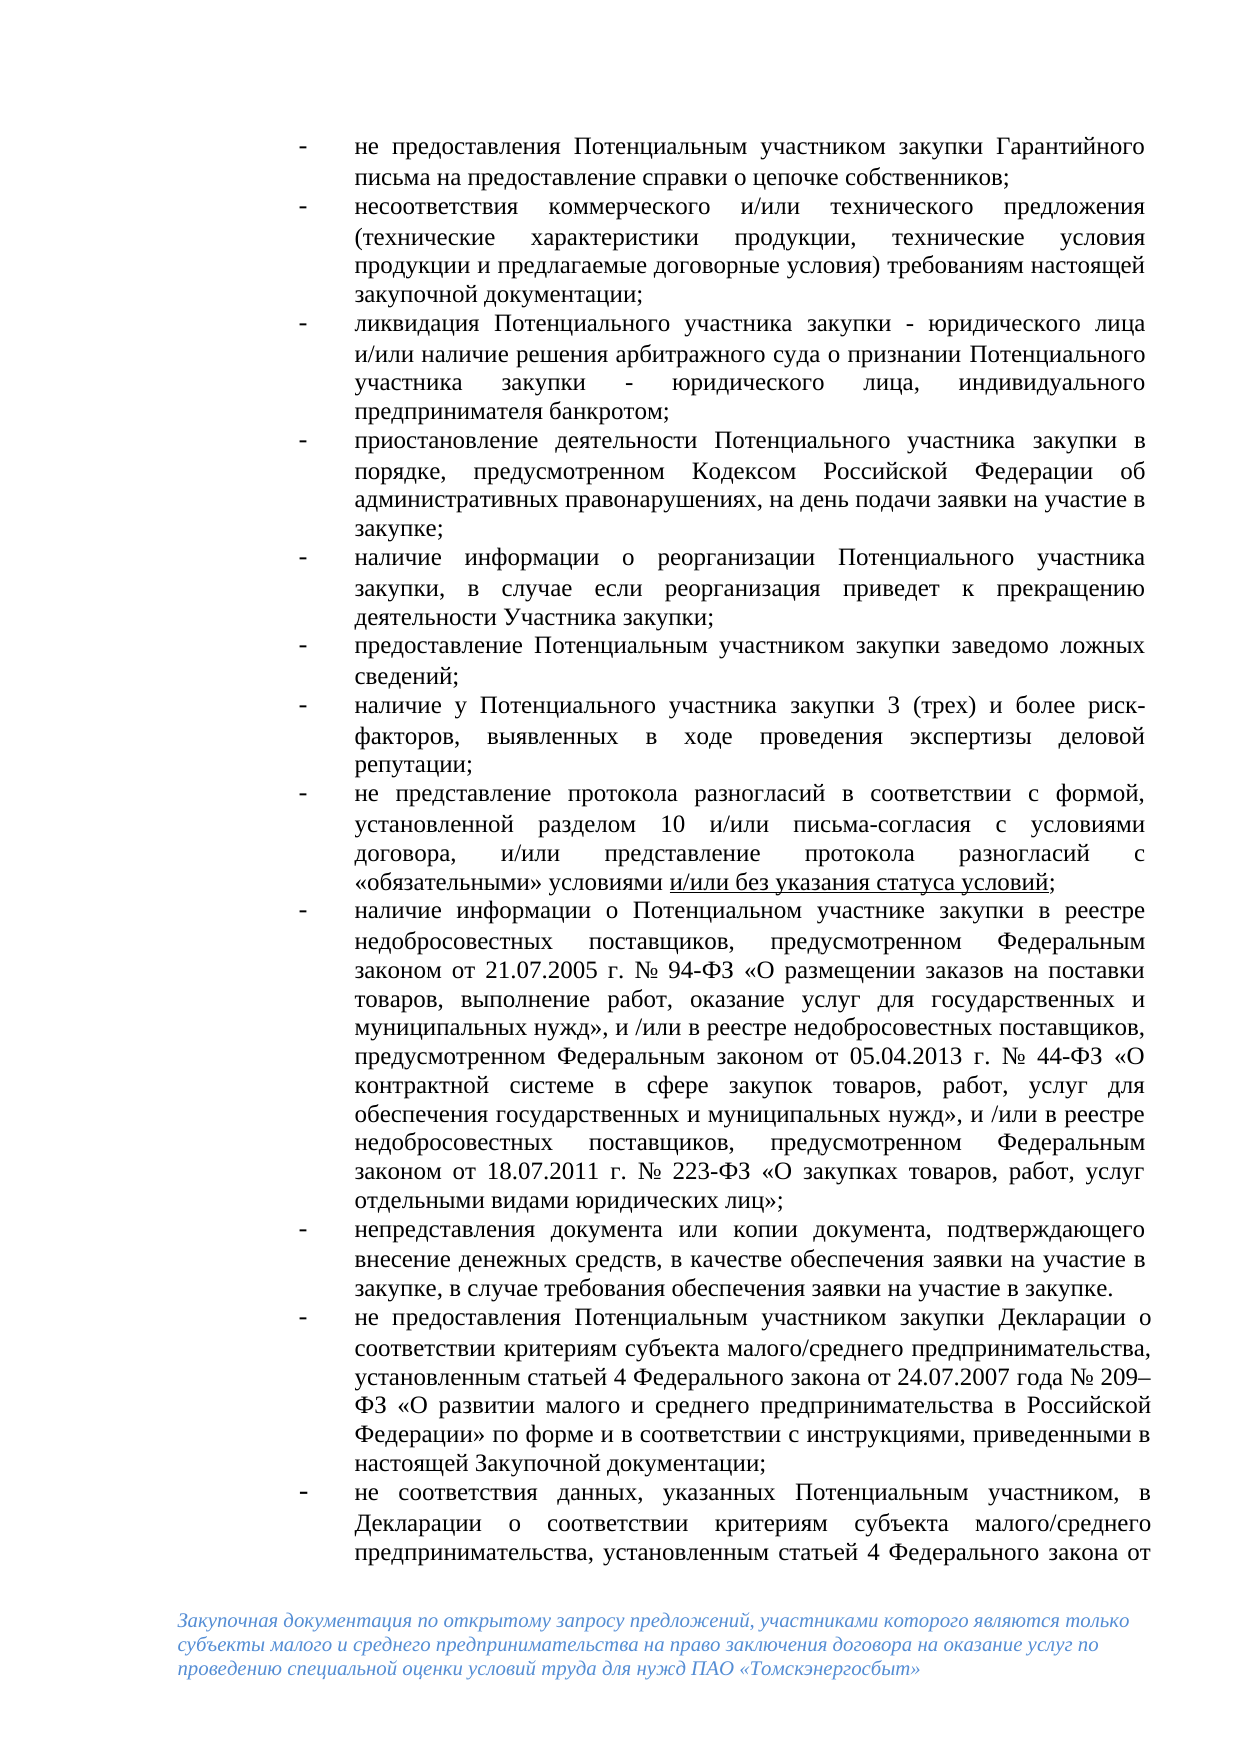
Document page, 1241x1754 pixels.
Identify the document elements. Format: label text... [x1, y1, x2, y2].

list не предоставления Потенциальным участником закупки Гарантийного письма на предоставление справки о цепочке собственников; [295, 131, 1146, 191]
list не представление протокола разногласий в соответствии с формой, установленной разделом 10 и/или письма-согласия с условиями договора, и/или представление протокола разногласий с «обязательными» условиями и/или без указания статуса условий; [295, 778, 1146, 895]
list ликвидация Потенциального участника закупки - юридического лица и/или наличие решения арбитражного суда о признании Потенциального участника закупки - юридического лица, индивидуального предпринимателя банкротом; [295, 308, 1146, 425]
list несоответствия коммерческого и/или технического предложения (технические характеристики продукции, технические условия продукции и предлагаемые договорные условия) требованиям настоящей закупочной документации; [295, 191, 1146, 308]
list наличие у Потенциального участника закупки 3 (трех) и более риск-факторов, выявленных в ходе проведения экспертизы деловой репутации; [295, 690, 1146, 778]
list наличие информации о Потенциальном участнике закупки в реестре недобросовестных поставщиков, предусмотренном Федеральным законом от 21.07.2005 г. № 94-ФЗ «О размещении заказов на поставки товаров, выполнение работ, оказание услуг для государственных и муниципальных нужд», и /или в реестре недобросовестных поставщиков, предусмотренном Федеральным законом от 05.04.2013 г. № 44-ФЗ «О контрактной системе в сфере закупок товаров, работ, услуг для обеспечения государственных и муниципальных нужд», и /или в реестре недобросовестных поставщиков, предусмотренном Федеральным законом от 18.07.2011 г. № 223-ФЗ «О закупках товаров, работ, услуг отдельными видами юридических лиц»; [295, 895, 1146, 1214]
list непредставления документа или копии документа, подтверждающего внесение денежных средств, в качестве обеспечения заявки на участие в закупке, в случае требования обеспечения заявки на участие в закупке. [295, 1214, 1146, 1302]
list не предоставления Потенциальным участником закупки Декларации о соответствии критериям субъекта малого/среднего предпринимательства, установленным статьей 4 Федерального закона от 24.07.2007 года № 209–ФЗ «О развитии малого и среднего предпринимательства в Российской Федерации» по форме и в соответствии с инструкциями, приведенными в настоящей Закупочной документации; [295, 1302, 1152, 1477]
list наличие информации о реорганизации Потенциального участника закупки, в случае если реорганизация приведет к прекращению деятельности Участника закупки; [295, 542, 1146, 630]
list предоставление Потенциальным участником закупки заведомо ложных сведений; [295, 630, 1146, 690]
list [295, 1477, 1152, 1566]
list приостановление деятельности Потенциального участника закупки в порядке, предусмотренном Кодексом Российской Федерации об административных правонарушениях, на день подачи заявки на участие в закупке; [295, 425, 1146, 542]
